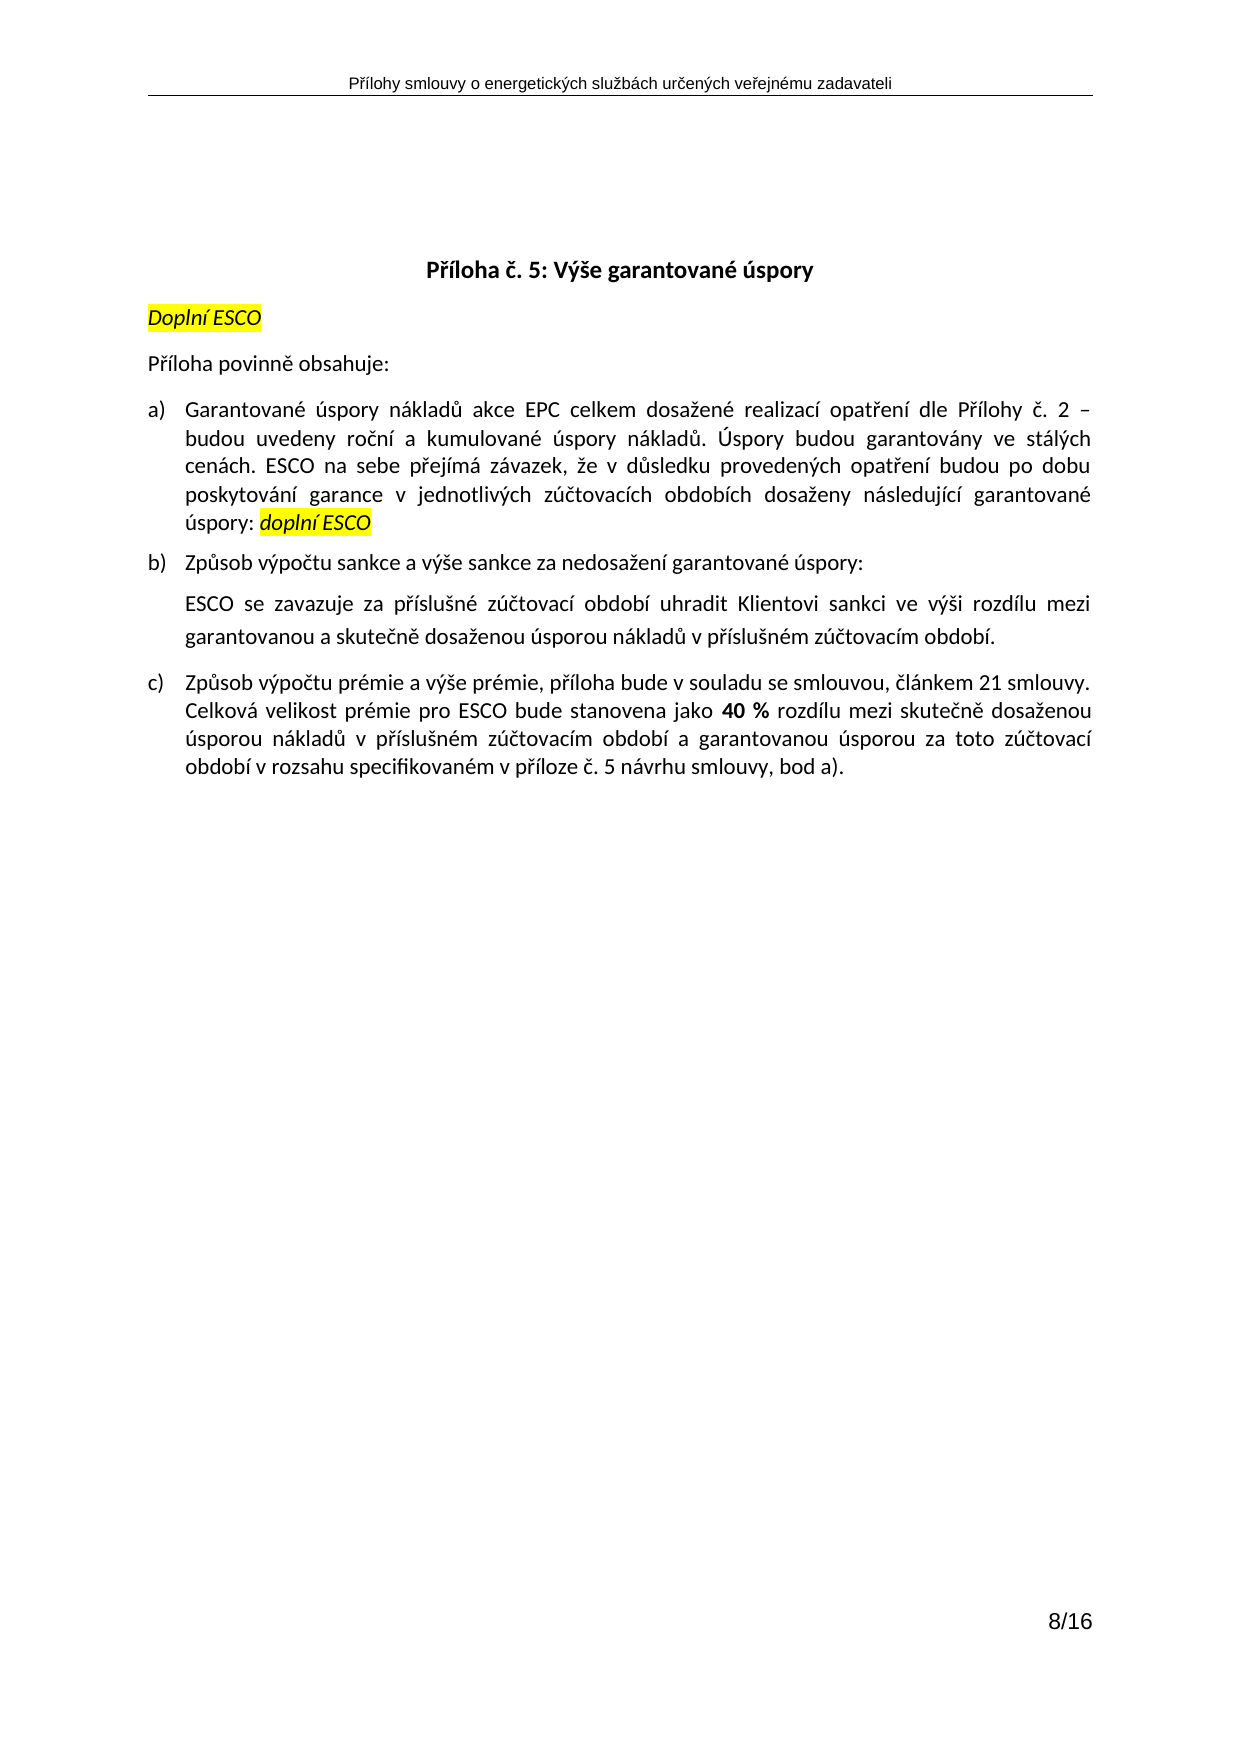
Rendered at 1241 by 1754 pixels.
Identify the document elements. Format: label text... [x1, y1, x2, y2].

subtitle Příloha č. 5: Výše garantované úspory [148, 254, 1093, 285]
text ESCO se zavazuje za příslušné zúčtovací období uhradit Klientovi sankci ve výši rozdílu mezi garantovanou a skutečně dosaženou úsporou nákladů v příslušném zúčtovacím období. [185, 589, 1093, 650]
text Doplní ESCO [148, 303, 1093, 332]
list Garantované úspory nákladů akce EPC celkem dosažené realizací opatření dle Přílohy č. 2 – budou uvedeny roční a kumulované úspory nákladů. Úspory budou garantovány ve stálých cenách. ESCO na sebe přejímá závazek, že v důsledku provedených opatření budou po dobu poskytování garance v jednotlivých zúčtovacích obdobích dosaženy následující garantované úspory: doplní ESCO [148, 396, 1093, 536]
text Příloha povinně obsahuje: [148, 349, 1093, 378]
list Způsob výpočtu prémie a výše prémie, příloha bude v souladu se smlouvou, článkem 21 smlouvy. Celková velikost prémie pro ESCO bude stanovena jako 40 % rozdílu mezi skutečně dosaženou úsporou nákladů v příslušném zúčtovacím období a garantovanou úsporou za toto zúčtovací období v rozsahu specifikovaném v příloze č. 5 návrhu smlouvy, bod a). [148, 668, 1093, 780]
list Způsob výpočtu sankce a výše sankce za nedosažení garantované úspory: [148, 548, 1093, 576]
